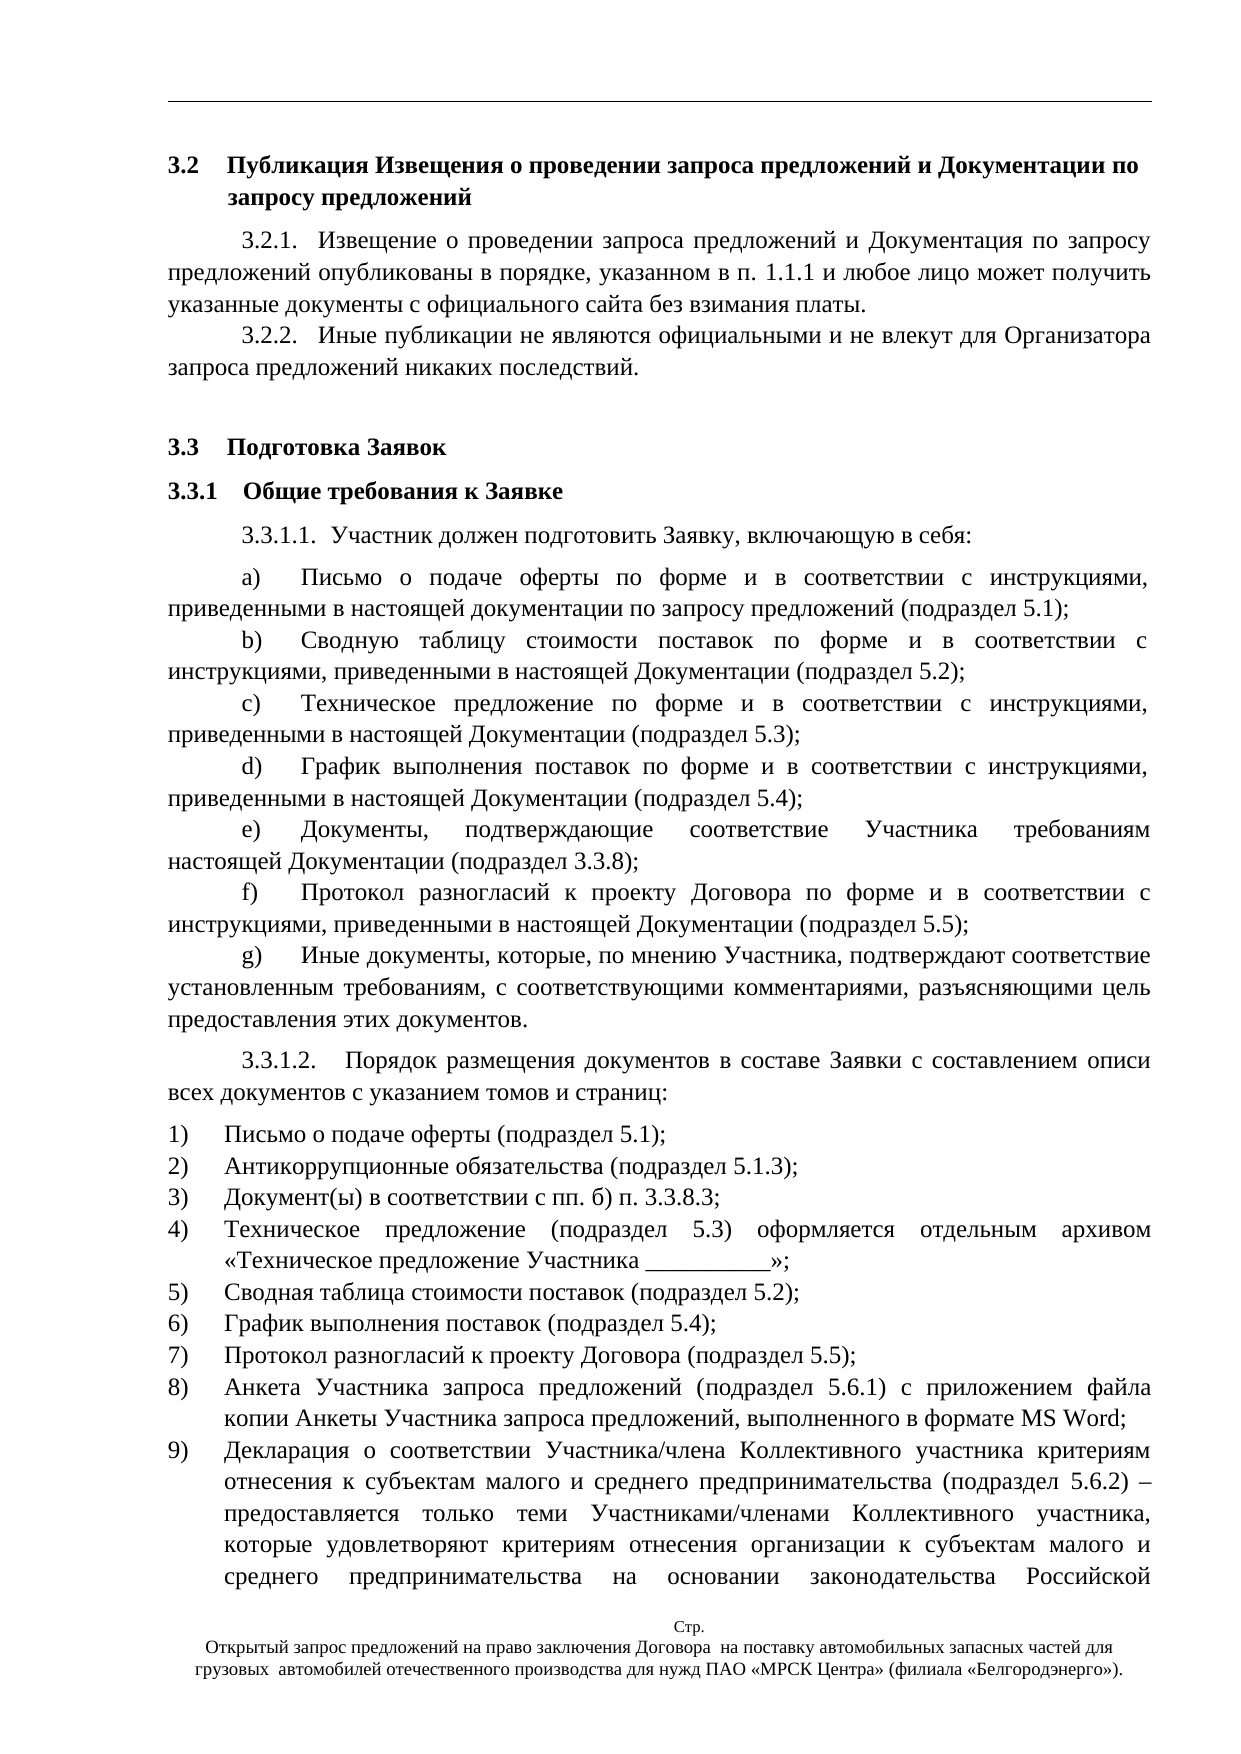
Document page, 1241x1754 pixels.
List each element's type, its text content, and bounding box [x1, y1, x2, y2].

subtitle Публикация Извещения о проведении запроса предложений и Документации по запросу предложений [168, 150, 1152, 210]
list Иные документы, которые, по мнению Участника, подтверждают соответствие установленным требованиям, с соответствующими комментариями, разъясняющими цель предоставления этих документов. [168, 941, 1152, 1032]
list Иные публикации не являются официальными и не влекут для Организатора запроса предложений никаких последствий. [168, 320, 1152, 381]
list Порядок размещения документов в составе Заявки с составлением описи всех документов с указанием томов и страниц: [168, 1046, 1152, 1106]
subtitle Подготовка Заявок [168, 432, 1152, 460]
list Участник должен подготовить Заявку, включающую в себя: [168, 520, 1152, 548]
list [168, 1435, 1152, 1590]
subtitle Общие требования к Заявке [168, 476, 1152, 504]
